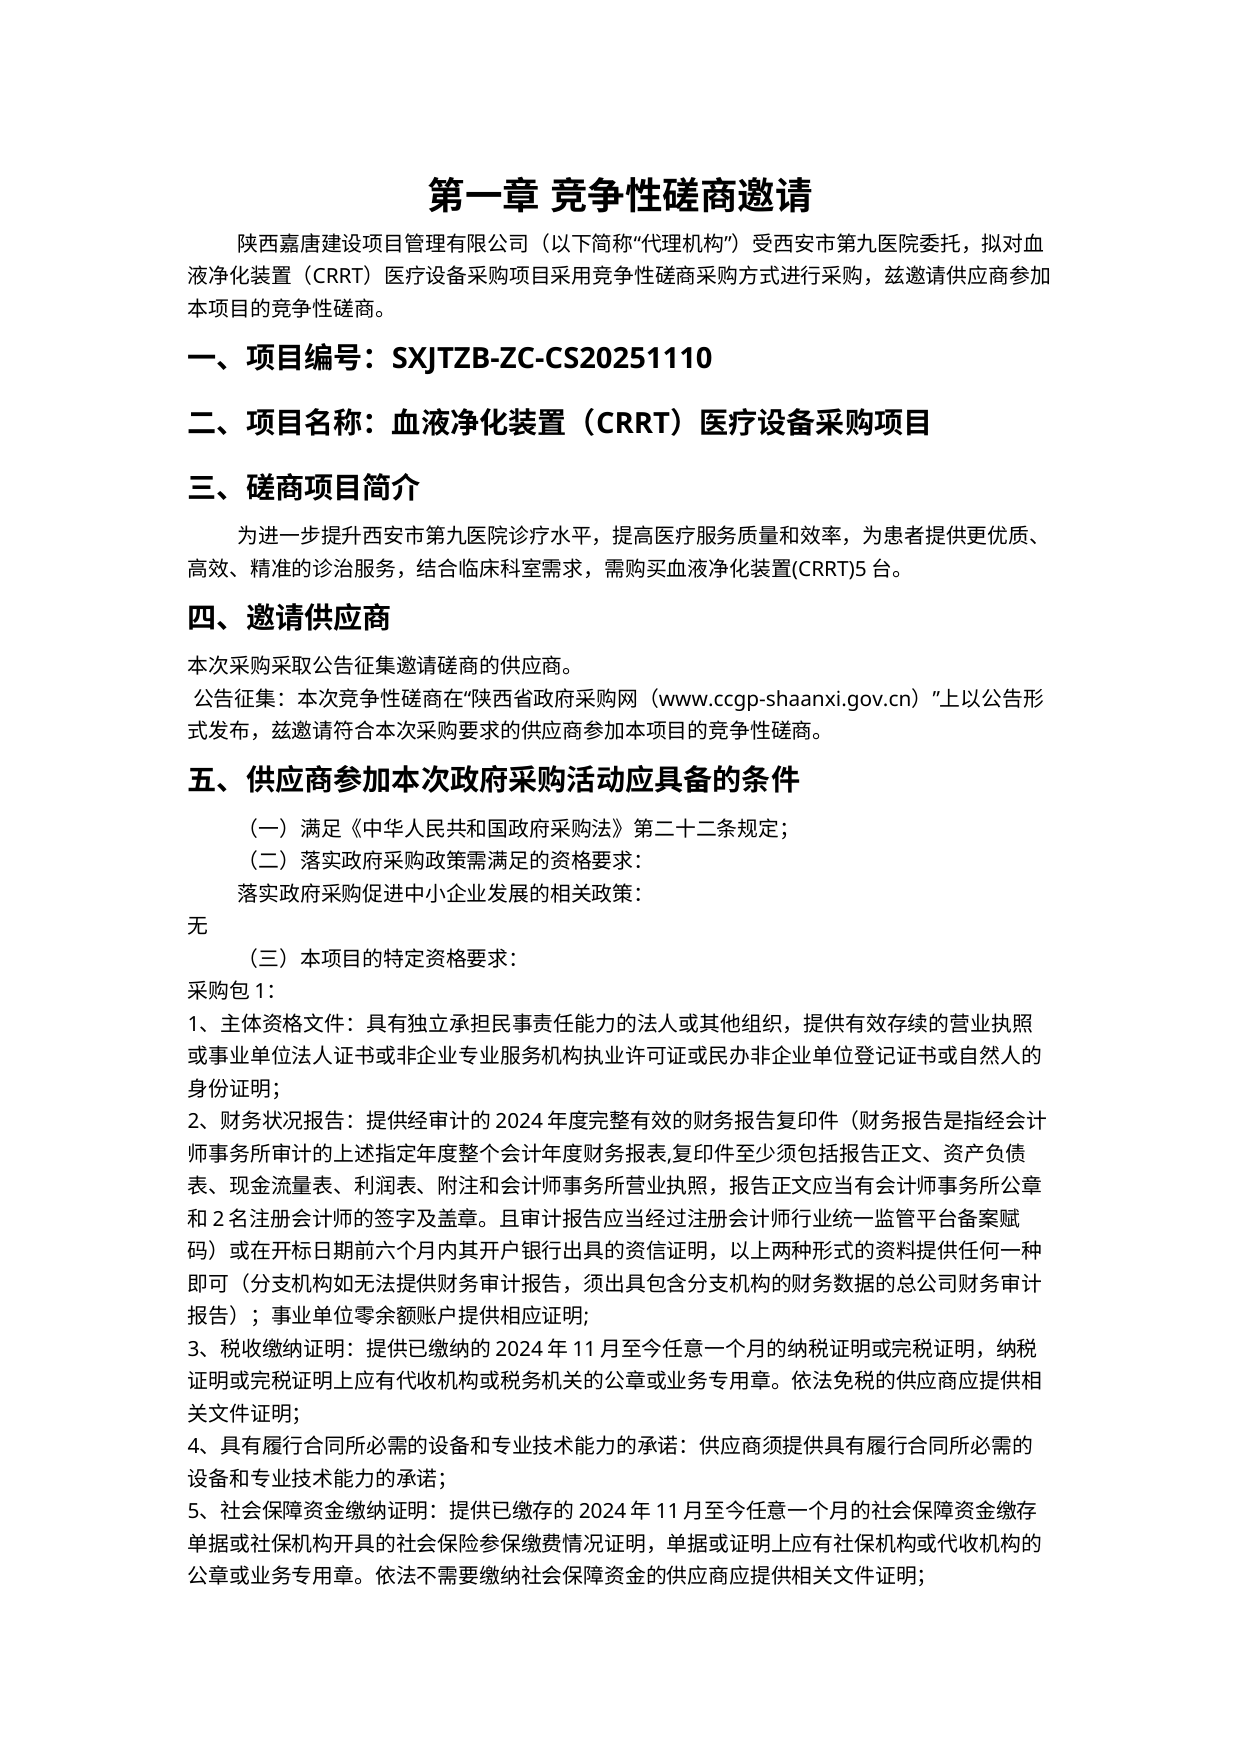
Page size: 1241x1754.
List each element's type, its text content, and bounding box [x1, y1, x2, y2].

text 第一章 竞争性磋商邀请 [187, 162, 1053, 227]
text 5、社会保障资金缴纳证明：提供已缴存的2024年11月至今任意一个月的社会保障资金缴存单据或社保机构开具的社会保险参保缴费情况证明，单据或证明上应有社保机构或代收机构的公章或业务专用章。依法不需要缴纳社会保障资金的供应商应提供相关文件证明； [187, 1494, 1053, 1592]
text （三）本项目的特定资格要求： [187, 942, 1053, 974]
text 公告征集：本次竞争性磋商在“陕西省政府采购网（www.ccgp-shaanxi.gov.cn）”上以公告形式发布，兹邀请符合本次采购要求的供应商参加本项目的竞争性磋商。 [187, 682, 1053, 747]
text 二、项目名称：血液净化装置（CRRT）医疗设备采购项目 [187, 389, 1053, 454]
text （一）满足《中华人民共和国政府采购法》第二十二条规定； [187, 812, 1053, 844]
text 三、磋商项目简介 [187, 454, 1053, 519]
text 为进一步提升西安市第九医院诊疗水平，提高医疗服务质量和效率，为患者提供更优质、高效、精准的诊治服务，结合临床科室需求，需购买血液净化装置(CRRT)5台。 [187, 519, 1053, 584]
text 陕西嘉唐建设项目管理有限公司（以下简称“代理机构”）受西安市第九医院委托，拟对血液净化装置（CRRT）医疗设备采购项目采用竞争性磋商采购方式进行采购，兹邀请供应商参加本项目的竞争性磋商。 [187, 227, 1053, 324]
text 落实政府采购促进中小企业发展的相关政策： [187, 877, 1053, 909]
text 4、具有履行合同所必需的设备和专业技术能力的承诺：供应商须提供具有履行合同所必需的设备和专业技术能力的承诺； [187, 1429, 1053, 1494]
text 1、主体资格文件：具有独立承担民事责任能力的法人或其他组织，提供有效存续的营业执照或事业单位法人证书或非企业专业服务机构执业许可证或民办非企业单位登记证书或自然人的身份证明； [187, 1007, 1053, 1104]
text 一、项目编号：SXJTZB-ZC-CS20251110 [187, 324, 1053, 389]
text 2、财务状况报告：提供经审计的2024年度完整有效的财务报告复印件（财务报告是指经会计师事务所审计的上述指定年度整个会计年度财务报表,复印件至少须包括报告正文、资产负债表、现金流量表、利润表、附注和会计师事务所营业执照，报告正文应当有会计师事务所公章和2名注册会计师的签字及盖章。且审计报告应当经过注册会计师行业统一监管平台备案赋码）或在开标日期前六个月内其开户银行出具的资信证明，以上两种形式的资料提供任何一种即可（分支机构如无法提供财务审计报告，须出具包含分支机构的财务数据的总公司财务审计报告）；事业单位零余额账户提供相应证明; [187, 1104, 1053, 1332]
text 采购包1： [187, 974, 1053, 1007]
text 四、邀请供应商 [187, 584, 1053, 649]
text 无 [187, 909, 1053, 942]
text 五、供应商参加本次政府采购活动应具备的条件 [187, 747, 1053, 812]
text （二）落实政府采购政策需满足的资格要求： [187, 844, 1053, 877]
text 本次采购采取公告征集邀请磋商的供应商。 [187, 649, 1053, 682]
text 3、税收缴纳证明：提供已缴纳的2024年11月至今任意一个月的纳税证明或完税证明，纳税证明或完税证明上应有代收机构或税务机关的公章或业务专用章。依法免税的供应商应提供相关文件证明； [187, 1332, 1053, 1429]
